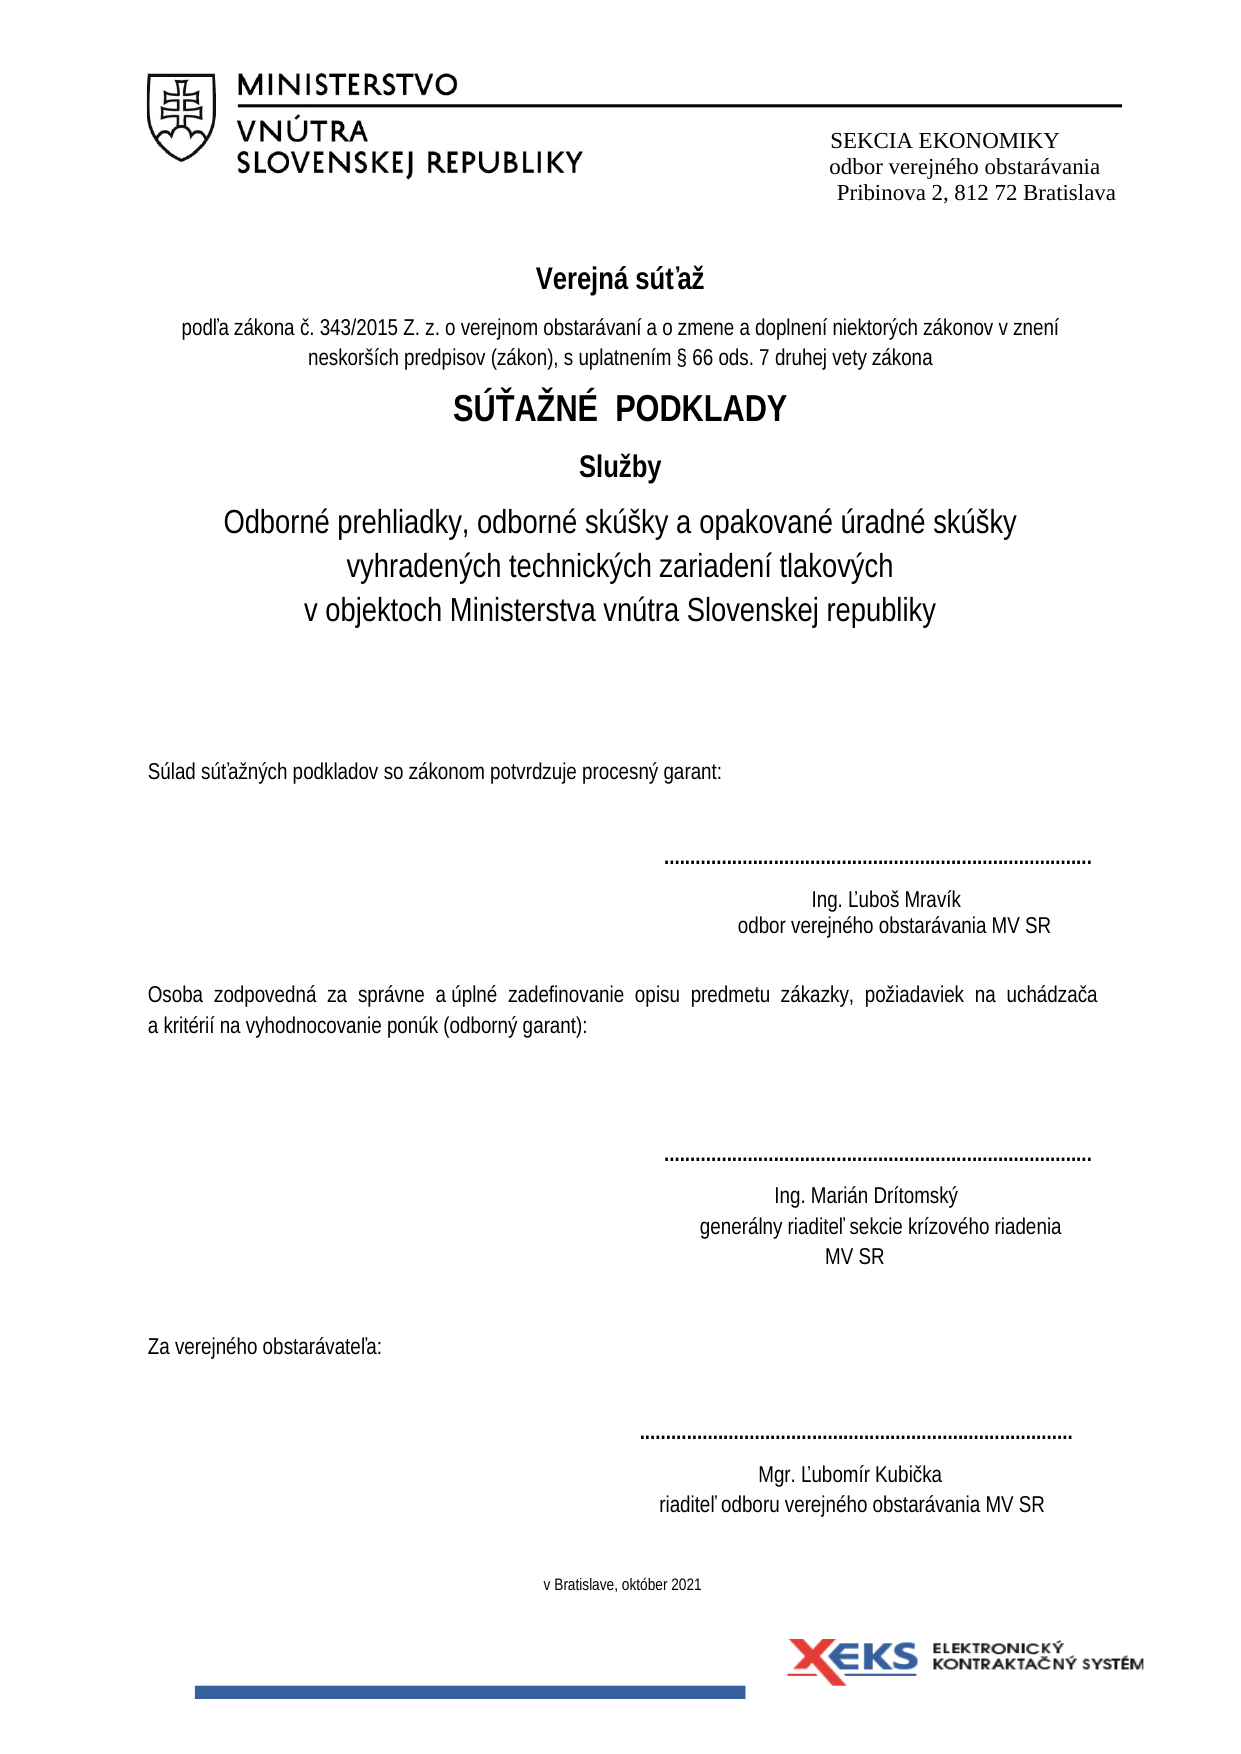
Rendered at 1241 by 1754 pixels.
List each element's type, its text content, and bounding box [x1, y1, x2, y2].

text Služby [148, 448, 1093, 484]
picture [193, 1639, 1144, 1699]
text odbor verejného obstarávania MV SR [738, 912, 1093, 939]
text Osoba zodpovedná za správne a úplné zadefinovanie opisu predmetu zákazky, požiadaviek na uchádzača a kritérií na vyhodnocovanie ponúk (odborný garant): [148, 981, 1097, 1038]
text podľa zákona č. 343/2015 Z. z. o verejnom obstarávaní a o zmene a doplnení niektorých zákonov v znení neskorších predpisov (zákon), s uplatnením § 66 ods. 7 druhej vety zákona [148, 314, 1093, 370]
text MV SR [668, 1243, 1093, 1269]
text Súlad súťažných podkladov so zákonom potvrdzuje procesný garant: [148, 758, 1093, 784]
text generálny riaditeľ sekcie krízového riadenia [668, 1213, 1093, 1239]
text v objektoch Ministerstva vnútra Slovenskej republiky [148, 590, 1093, 628]
text v Bratislave, október 2021 [148, 1575, 1097, 1594]
text Ing. Marián Drítomský [664, 1182, 1093, 1209]
text ................................................................................... [148, 1418, 1097, 1445]
text riaditeľ odboru verejného obstarávania MV SR [643, 1491, 1093, 1518]
text Verejná súťaž [148, 260, 1093, 296]
text Odborné prehliadky, odborné skúšky a opakované úradné skúšky vyhradených technických zariadení tlakových [148, 502, 1093, 584]
text .................................................................................. [590, 1140, 1097, 1166]
text Mgr. Ľubomír Kubička [148, 1461, 1093, 1487]
text SÚŤAŽNÉ PODKLADY [148, 387, 1093, 429]
picture [146, 73, 1122, 182]
text Ing. Ľuboš Mravík [738, 886, 1093, 912]
text .................................................................................. [590, 843, 1093, 869]
text Za verejného obstarávateľa: [148, 1333, 1097, 1359]
